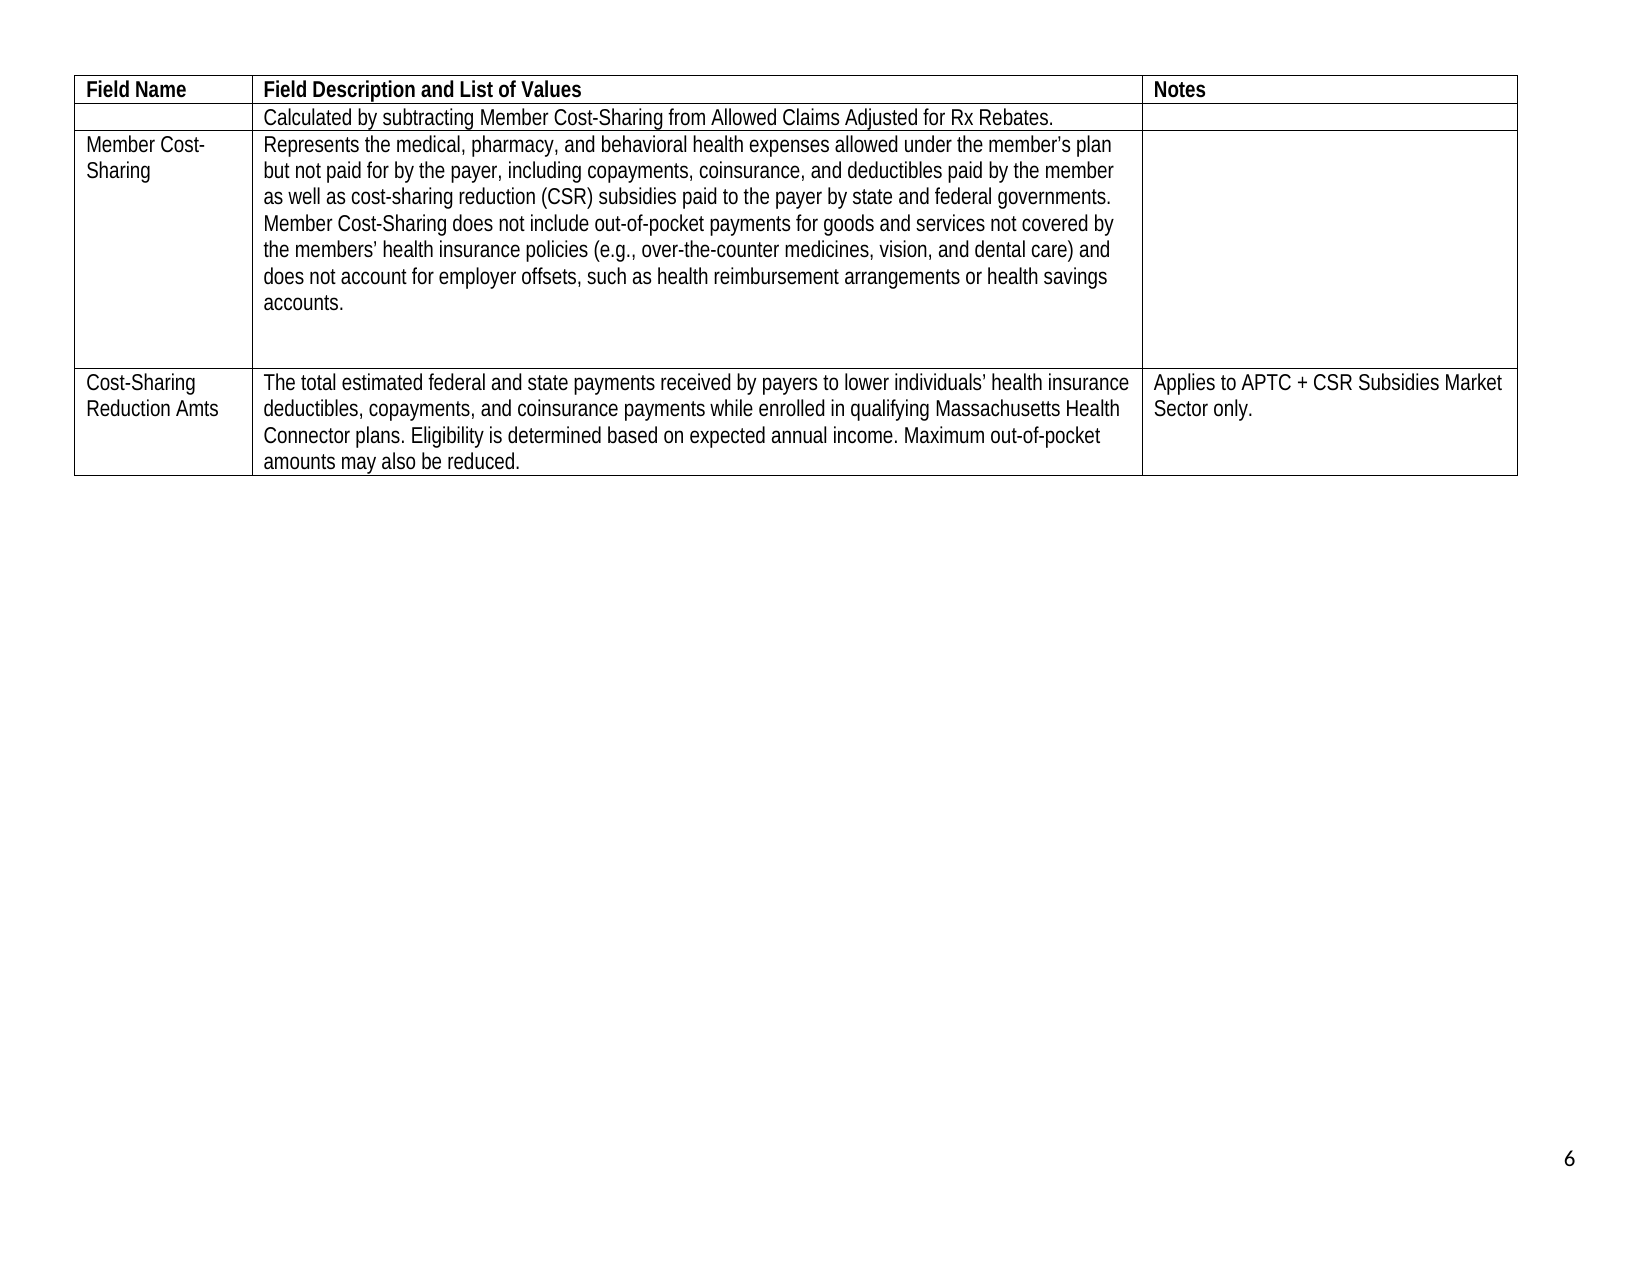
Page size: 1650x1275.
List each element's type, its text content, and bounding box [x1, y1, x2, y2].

table_cell [1143, 104, 1517, 130]
table_cell Member Cost-Sharing [75, 131, 252, 368]
table_cell The total estimated federal and state payments received by payers to lower individuals’ health insurance deductibles, copayments, and coinsurance payments while enrolled in qualifying Massachusetts Health Connector plans. Eligibility is determined based on expected annual income. Maximum out-of-pocket amounts may also be reduced. [253, 369, 1142, 474]
table_header Field Name [75, 76, 252, 102]
table_header Field Description and List of Values [253, 76, 1142, 102]
table_cell [1143, 131, 1517, 368]
table_cell Cost-Sharing Reduction Amts [75, 369, 252, 474]
table_header Notes [1143, 76, 1517, 102]
table_cell Applies to APTC + CSR Subsidies Market Sector only. [1143, 369, 1517, 474]
table_cell Represents the medical, pharmacy, and behavioral health expenses allowed under the member’s plan but not paid for by the payer, including copayments, coinsurance, and deductibles paid by the member as well as cost-sharing reduction (CSR) subsidies paid to the payer by state and federal governments. Member Cost-Sharing does not include out-of-pocket payments for goods and services not covered by the members’ health insurance policies (e.g., over-the-counter medicines, vision, and dental care) and does not account for employer offsets, such as health reimbursement arrangements or health savings accounts. [253, 131, 1142, 368]
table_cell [75, 104, 252, 130]
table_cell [253, 104, 1142, 130]
